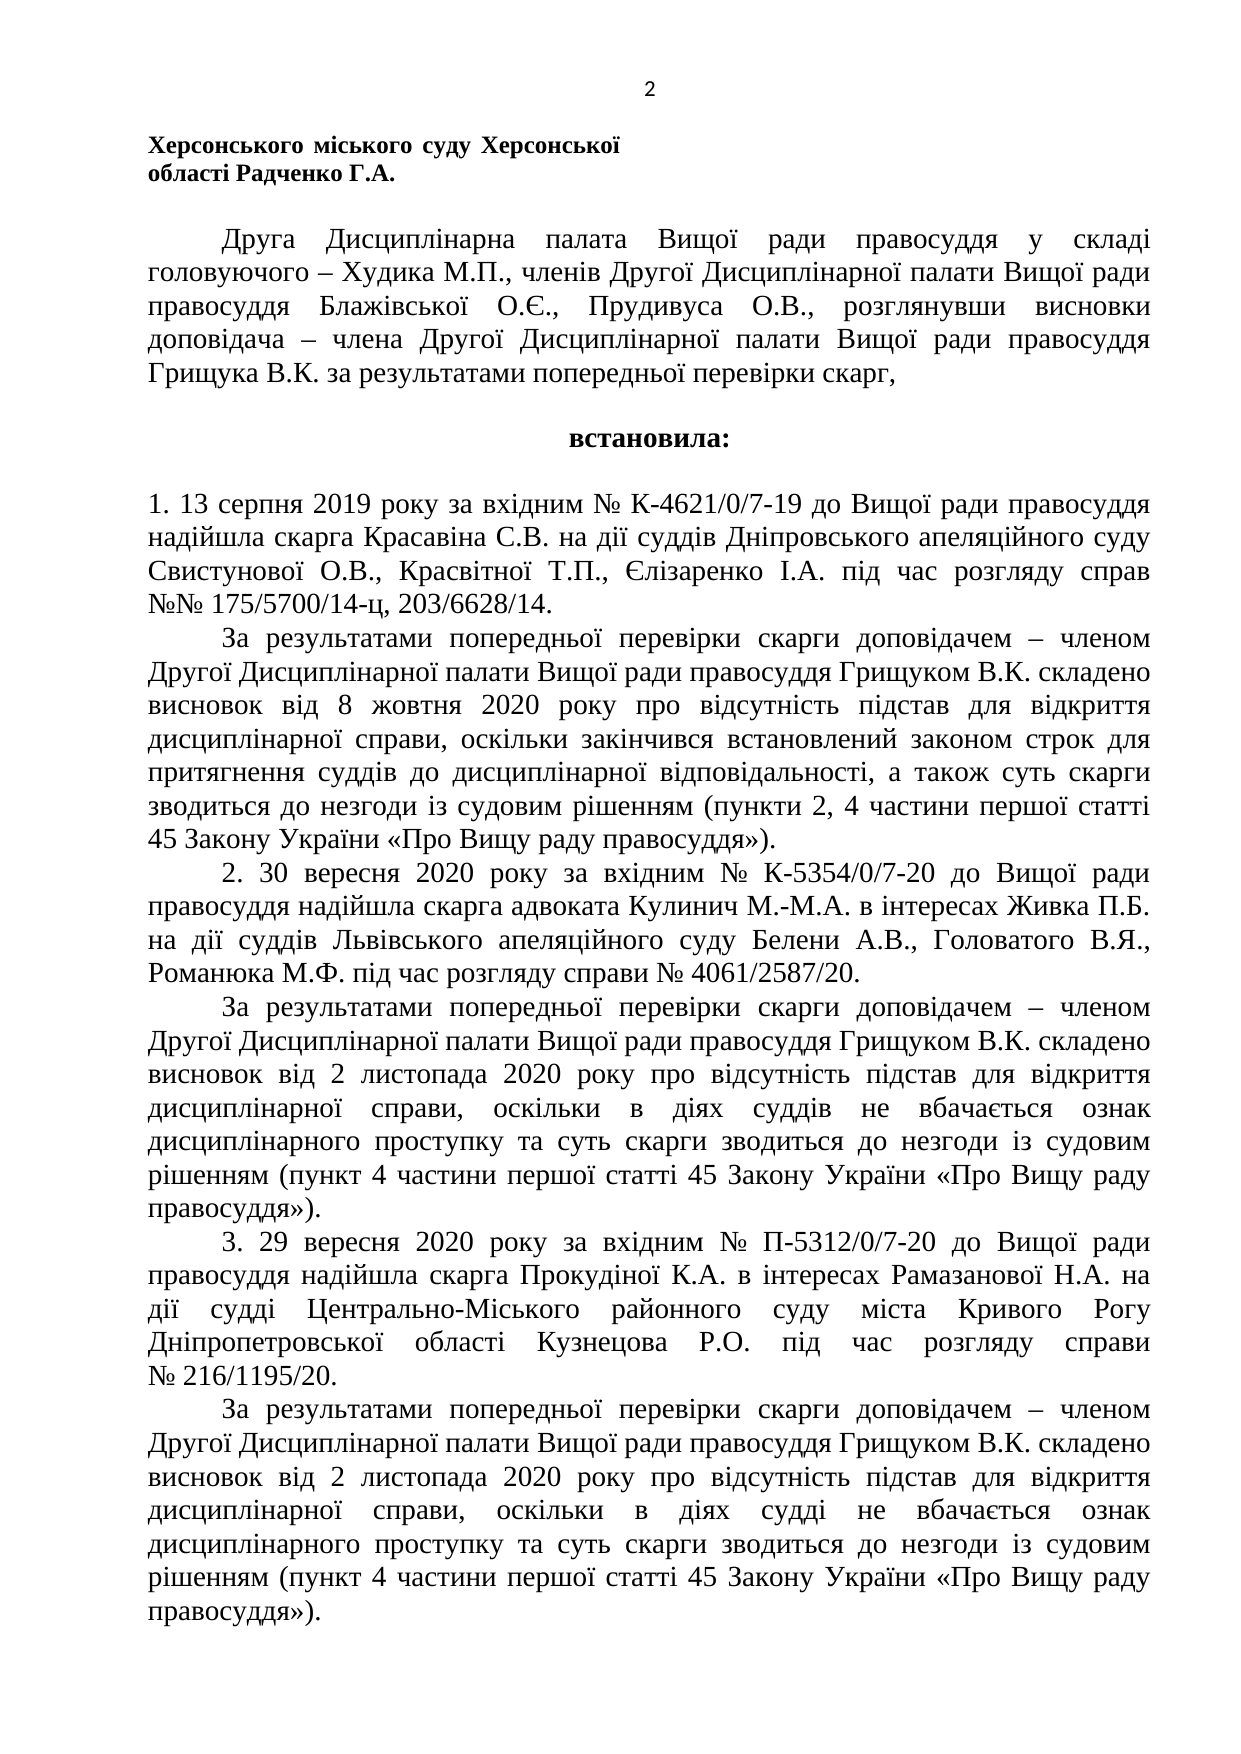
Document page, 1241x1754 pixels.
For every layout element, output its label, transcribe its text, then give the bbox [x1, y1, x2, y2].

text 3. 29 вересня 2020 року за вхідним № П-5312/0/7-20 до Вищої ради правосуддя надійшла скарга Прокудіної К.А. в інтересах Рамазанової Н.А. на дії судді Центрально-Міського районного суду міста Кривого Рогу Дніпропетровської області Кузнецова Р.О. під час розгляду справи № 216/1195/20. [148, 1224, 1152, 1392]
text 1. 13 серпня 2019 року за вхідним № К-4621/0/7-19 до Вищої ради правосуддя надійшла скарга Красавіна С.В. на дії суддів Дніпровського апеляційного суду Свистунової О.В., Красвітної Т.П., Єлізаренко І.А. під час розгляду справ №№ 175/5700/14-ц, 203/6628/14. [148, 486, 1152, 620]
text За результатами попередньої перевірки скарги доповідачем – членом Другої Дисциплінарної палати Вищої ради правосуддя Грищуком В.К. складено висновок від 8 жовтня 2020 року про відсутність підстав для відкриття дисциплінарної справи, оскільки закінчився встановлений законом строк для притягнення суддів до дисциплінарної відповідальності, а також суть скарги зводиться до незгоди із судовим рішенням (пункти 2, 4 частини першої статті 45 Закону України «Про Вищу раду правосуддя»). [148, 620, 1152, 855]
text Друга Дисциплінарна палата Вищої ради правосуддя у складі головуючого – Худика М.П., членів Другої Дисциплінарної палати Вищої ради правосуддя Блажівської О.Є., Прудивуса О.В., розглянувши висновки доповідача – члена Другої Дисциплінарної палати Вищої ради правосуддя Грищука В.К. за результатами попередньої перевірки скарг, [148, 221, 1152, 388]
text За результатами попередньої перевірки скарги доповідачем – членом Другої Дисциплінарної палати Вищої ради правосуддя Грищуком В.К. складено висновок від 2 листопада 2020 року про відсутність підстав для відкриття дисциплінарної справи, оскільки в діях судді не вбачається ознак дисциплінарного проступку та суть скарги зводиться до незгоди із судовим рішенням (пункт 4 частини першої статті 45 Закону України «Про Вищу раду правосуддя»). [148, 1392, 1152, 1626]
text За результатами попередньої перевірки скарги доповідачем – членом Другої Дисциплінарної палати Вищої ради правосуддя Грищуком В.К. складено висновок від 2 листопада 2020 року про відсутність підстав для відкриття дисциплінарної справи, оскільки в діях суддів не вбачається ознак дисциплінарного проступку та суть скарги зводиться до незгоди із судовим рішенням (пункт 4 частини першої статті 45 Закону України «Про Вищу раду правосуддя»). [148, 989, 1152, 1224]
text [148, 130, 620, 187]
text 2. 30 вересня 2020 року за вхідним № К-5354/0/7-20 до Вищої ради правосуддя надійшла скарга адвоката Кулинич М.-М.А. в інтересах Живка П.Б. на дії суддів Львівського апеляційного суду Белени А.В., Головатого В.Я., Романюка М.Ф. під час розгляду справи № 4061/2587/20. [148, 855, 1152, 989]
text встановила: [148, 421, 1152, 453]
